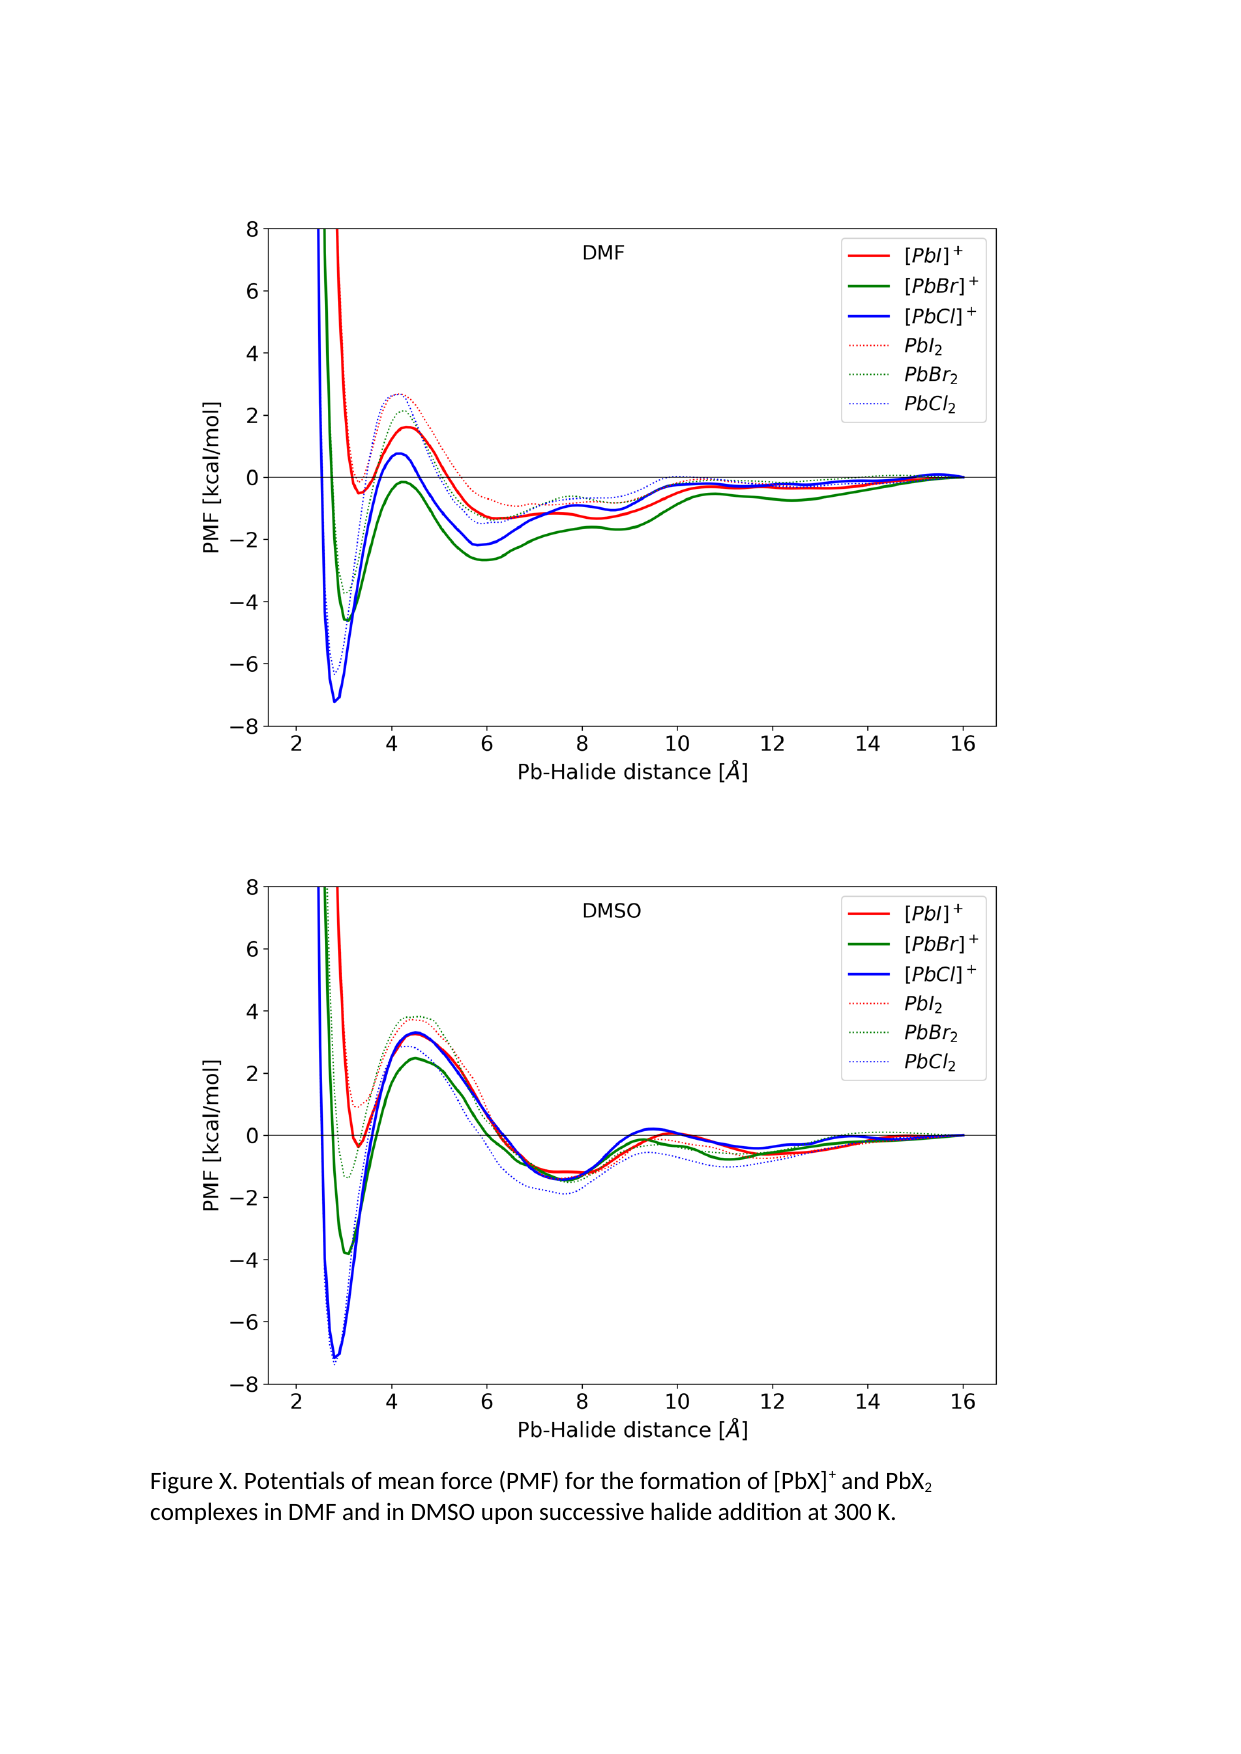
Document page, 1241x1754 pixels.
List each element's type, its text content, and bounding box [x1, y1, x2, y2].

text complexes in DMF and in DMSO upon successive halide addition at 300 K. [150, 1496, 1090, 1526]
text Figure X. Potentials of mean force (PMF) for the formation of [PbX]+ and PbX2 [150, 1466, 1090, 1496]
picture [150, 150, 1090, 1466]
